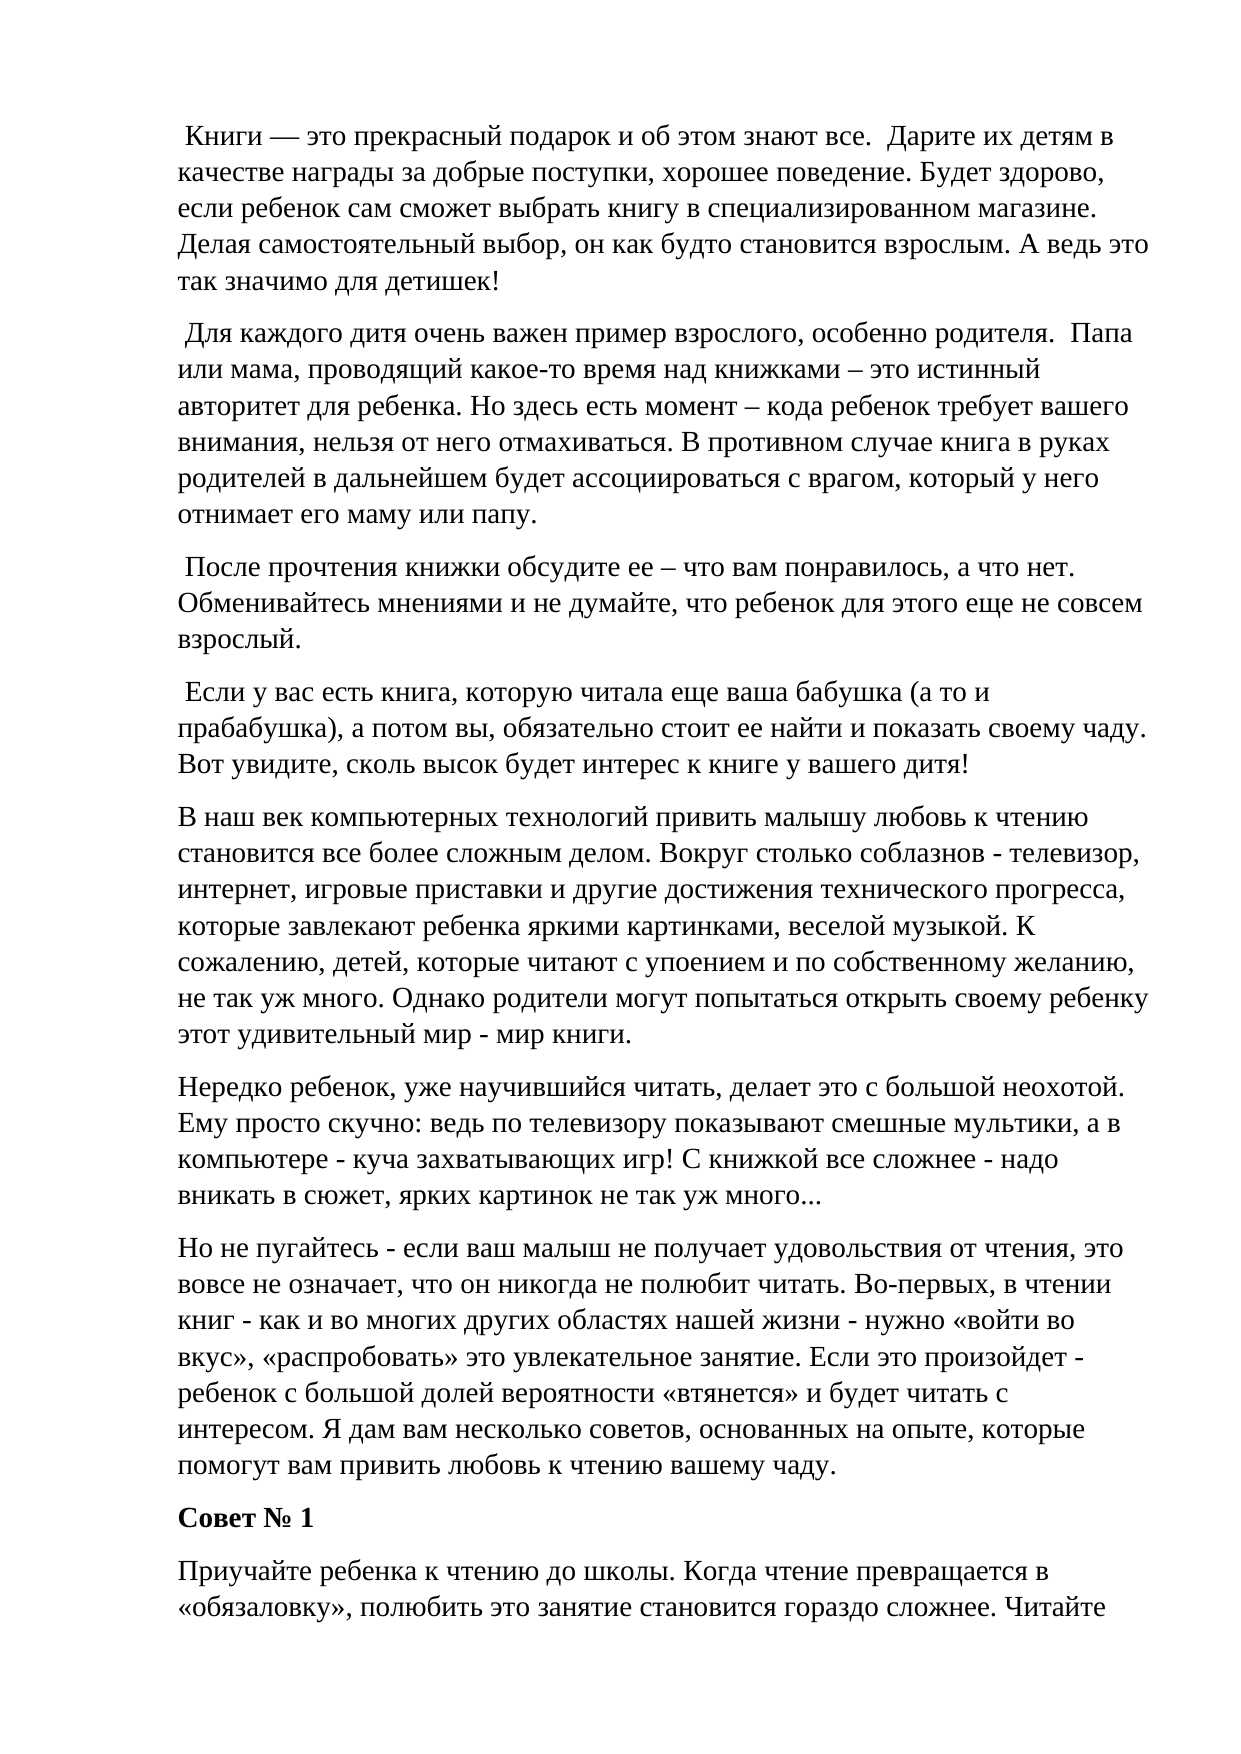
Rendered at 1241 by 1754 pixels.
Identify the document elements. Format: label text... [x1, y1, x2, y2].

text Нередко ребенок, уже научившийся читать, делает это с большой неохотой. Ему просто скучно: ведь по телевизору показывают смешные мультики, а в компьютере - куча захватывающих игр! С книжкой все сложнее - надо вникать в сюжет, ярких картинок не так уж много... [177, 1069, 1152, 1211]
text Книги — это прекрасный подарок и об этом знают все. Дарите их детям в качестве награды за добрые поступки, хорошее поведение. Будет здорово, если ребенок сам сможет выбрать книгу в специализированном магазине. Делая самостоятельный выбор, он как будто становится взрослым. А ведь это так значимо для детишек! [177, 118, 1152, 296]
text Совет № 1 [177, 1500, 1152, 1533]
text В наш век компьютерных технологий привить малышу любовь к чтению становится все более сложным делом. Вокруг столько соблазнов - телевизор, интернет, игровые приставки и другие достижения технического прогресса, которые завлекают ребенка яркими картинками, веселой музыкой. К сожалению, детей, которые читают с упоением и по собственному желанию, не так уж много. Однако родители могут попытаться открыть своему ребенку этот удивительный мир - мир книги. [177, 799, 1152, 1050]
text Для каждого дитя очень важен пример взрослого, особенно родителя. Папа или мама, проводящий какое-то время над книжками – это истинный авторитет для ребенка. Но здесь есть момент – кода ребенок требует вашего внимания, нельзя от него отмахиваться. В противном случае книга в руках родителей в дальнейшем будет ассоциироваться с врагом, который у него отнимает его маму или папу. [177, 316, 1152, 530]
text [177, 1553, 1152, 1622]
text После прочтения книжки обсудите ее – что вам понравилось, а что нет. Обменивайтесь мнениями и не думайте, что ребенок для этого еще не совсем взрослый. [177, 549, 1152, 655]
text Но не пугайтесь - если ваш малыш не получает удовольствия от чтения, это вовсе не означает, что он никогда не полюбит читать. Во-первых, в чтении книг - как и во многих других областях нашей жизни - нужно «войти во вкус», «распробовать» это увлекательное занятие. Если это произойдет - ребенок с большой долей вероятности «втянется» и будет читать с интересом. Я дам вам несколько советов, основанных на опыте, которые помогут вам привить любовь к чтению вашему чаду. [177, 1230, 1152, 1481]
text Если у вас есть книга, которую читала еще ваша бабушка (а то и прабабушка), а потом вы, обязательно стоит ее найти и показать своему чаду. Вот увидите, сколь высок будет интерес к книге у вашего дитя! [177, 674, 1152, 780]
